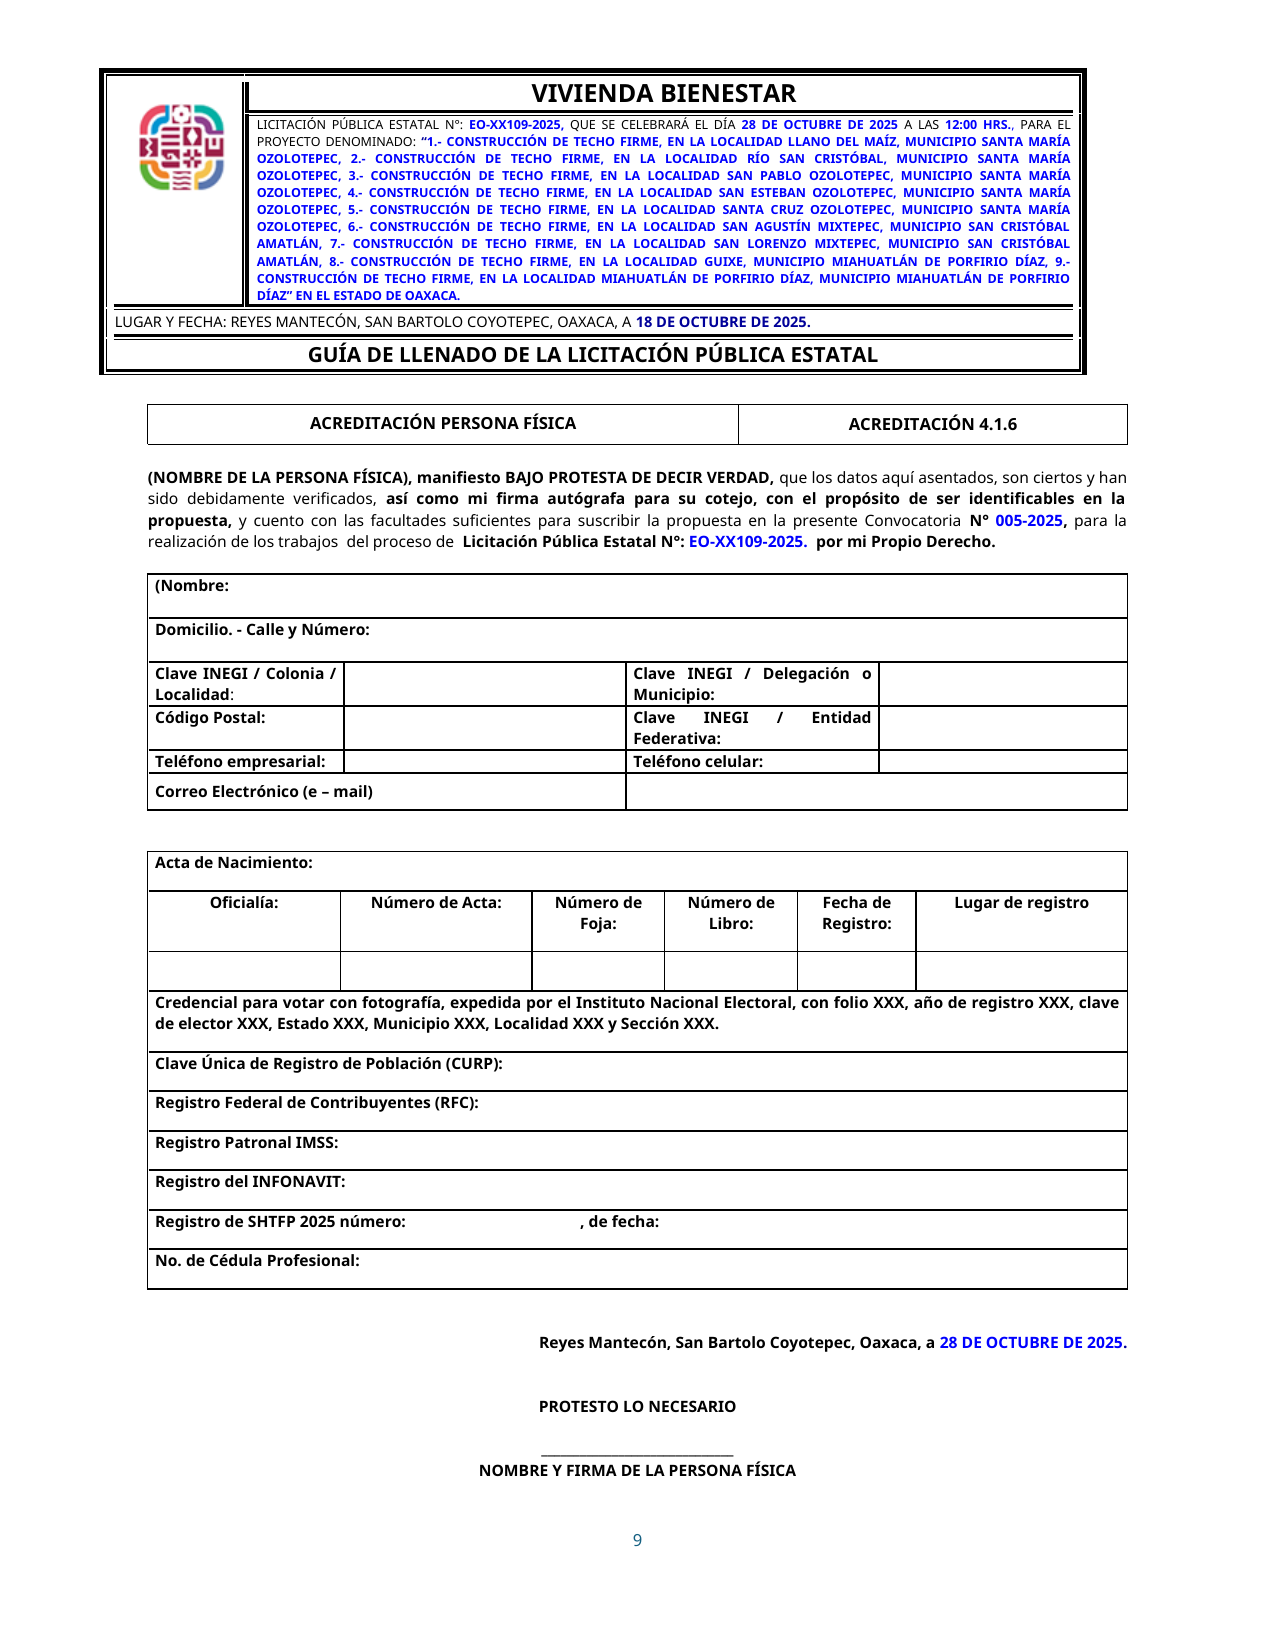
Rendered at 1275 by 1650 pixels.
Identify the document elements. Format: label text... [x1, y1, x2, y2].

table_cell Credencial para votar con fotografía, expedida por el Instituto Nacional Electoral, con folio XXX, año de registro XXX, clave de elector XXX, Estado XXX, Municipio XXX, Localidad XXX y Sección XXX. [148, 991, 1127, 1051]
table_cell [665, 952, 797, 990]
text Reyes Mantecón, San Bartolo Coyotepec, Oaxaca, a 28 DE OCTUBRE DE 2025. [148, 1332, 1127, 1353]
table_cell Clave INEGI / Entidad Federativa: [627, 707, 878, 749]
table_cell Código Postal: [148, 706, 343, 749]
table_cell [345, 663, 625, 705]
table_cell [345, 751, 625, 772]
table_cell [798, 952, 915, 990]
table_cell Registro Federal de Contribuyentes (RFC): [148, 1091, 1127, 1130]
table_cell [345, 707, 625, 749]
table_cell Registro de SHTFP 2025 número: , de fecha: [148, 1210, 1127, 1248]
table_cell Lugar de registro [917, 892, 1127, 951]
table_header (Nombre: [148, 575, 1127, 617]
table_cell Número de Acta: [341, 892, 531, 951]
table_cell [627, 774, 1127, 809]
table_cell [880, 663, 1127, 705]
table_cell [533, 952, 664, 990]
table_cell Clave Única de Registro de Población (CURP): [148, 1052, 1127, 1090]
table_cell Teléfono empresarial: [148, 750, 343, 772]
table_cell Oficialía: [148, 891, 340, 951]
table_cell Teléfono celular: [627, 751, 878, 772]
table_cell Registro del INFONAVIT: [148, 1170, 1127, 1209]
table_cell [341, 952, 531, 990]
table_cell [917, 952, 1127, 990]
table_cell Registro Patronal IMSS: [148, 1131, 1127, 1169]
text ______________________________ [148, 1438, 1127, 1459]
table_cell Clave INEGI / Delegación o Municipio: [627, 663, 878, 705]
table_cell No. de Cédula Profesional: [148, 1249, 1127, 1288]
table_header Acta de Nacimiento: [148, 852, 1127, 890]
text (NOMBRE DE LA PERSONA FÍSICA), manifiesto BAJO PROTESTA DE DECIR VERDAD, que los datos aquí asentados, son ciertos y han sido debidamente verificados, así como mi firma autógrafa para su cotejo, con el propósito de ser identificables en la propuesta, y cuento con las facultades suficientes para suscribir la propuesta en la presente Convocatoria N° 005-2025, para la realización de los trabajos del proceso de Licitación Pública Estatal N°: EO-XX109-2025. por mi Propio Derecho. [148, 467, 1127, 552]
table_cell Clave INEGI / Colonia / Localidad: [148, 662, 343, 705]
table_cell Domicilio. - Calle y Número: [148, 618, 1127, 661]
text PROTESTO LO NECESARIO [148, 1396, 1127, 1417]
table_header ACREDITACIÓN PERSONA FÍSICA [148, 405, 738, 444]
table_cell Correo Electrónico (e – mail) [148, 773, 625, 809]
text NOMBRE Y FIRMA DE LA PERSONA FÍSICA [148, 1459, 1127, 1481]
table_cell [880, 707, 1127, 749]
table_header ACREDITACIÓN 4.1.6 [739, 405, 1127, 444]
table_cell [148, 952, 340, 990]
table_cell Fecha de Registro: [798, 892, 915, 951]
table_cell Número de Libro: [665, 892, 797, 951]
table_cell [880, 751, 1127, 772]
table_cell Número de Foja: [533, 892, 664, 951]
picture [128, 97, 235, 196]
